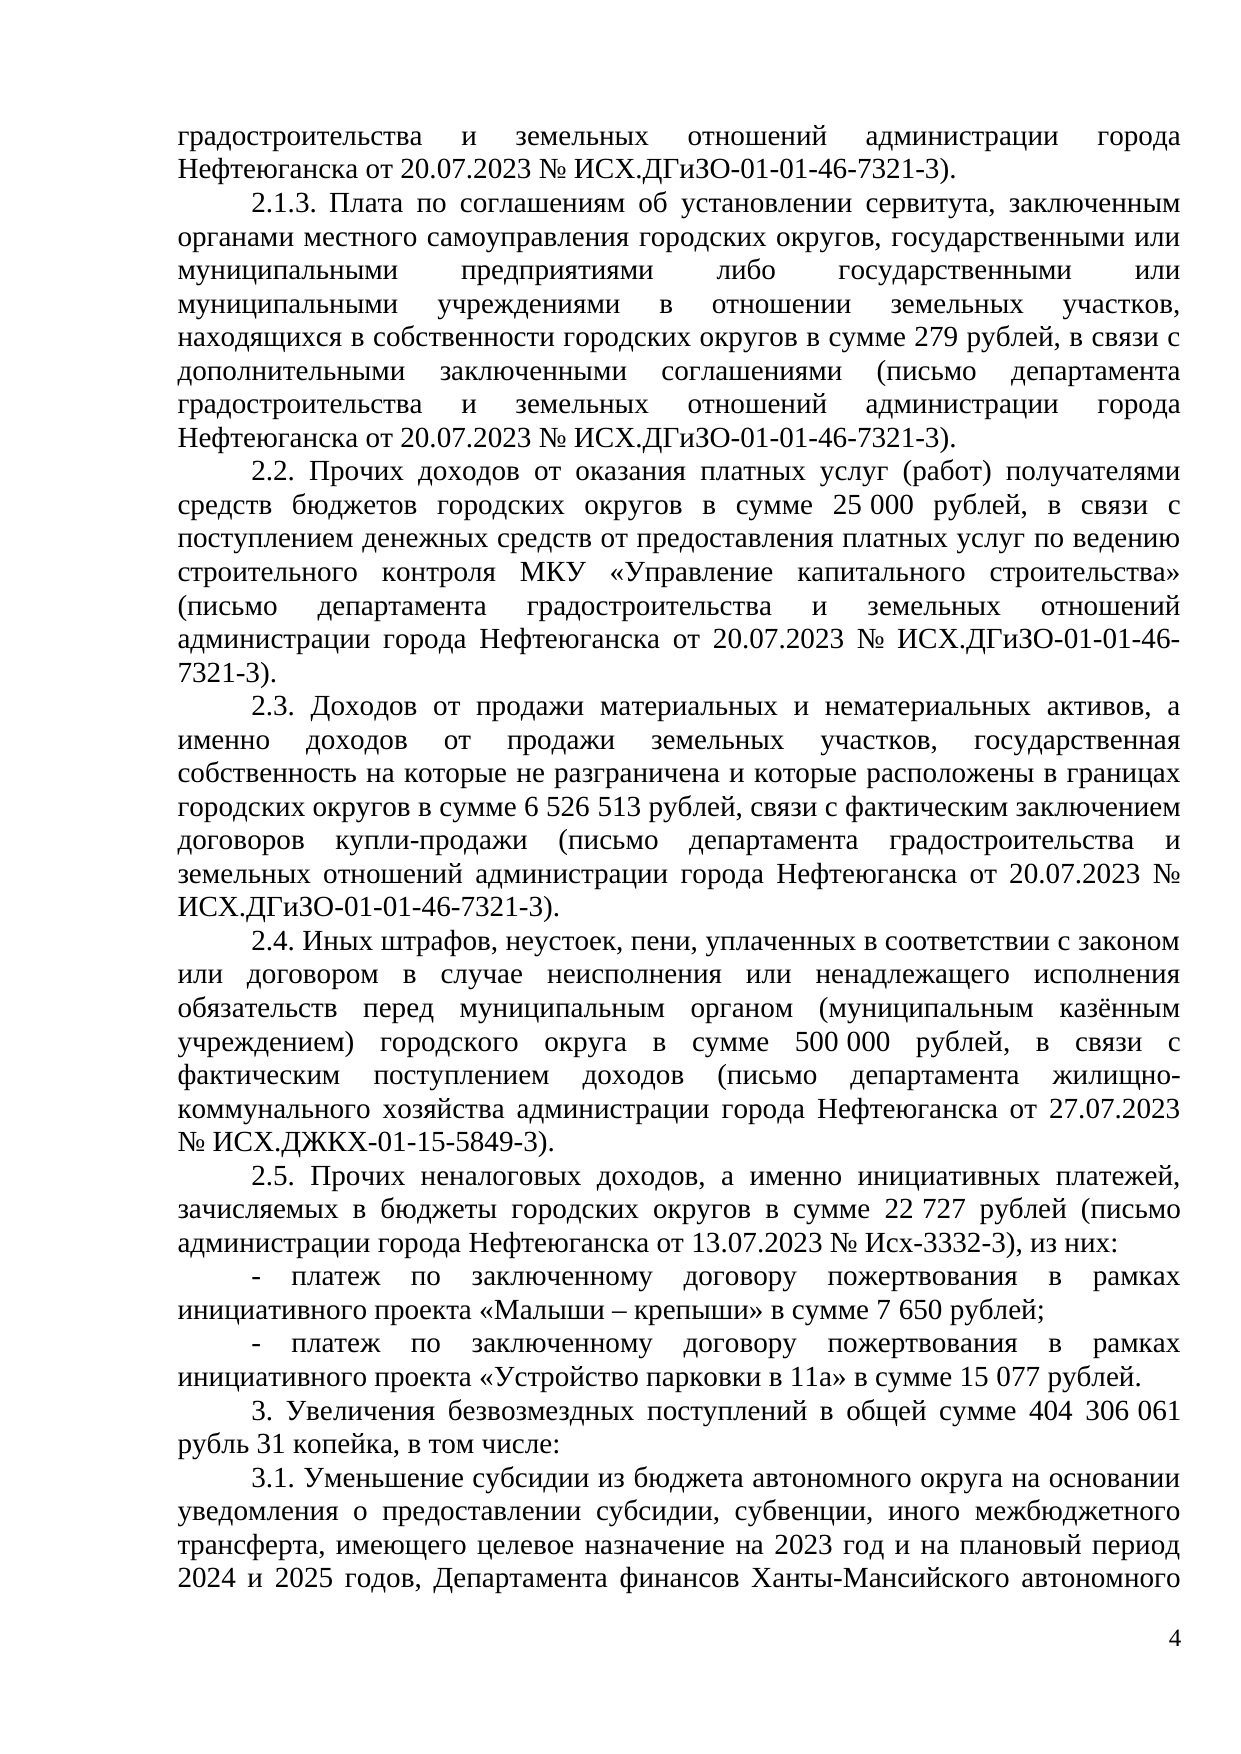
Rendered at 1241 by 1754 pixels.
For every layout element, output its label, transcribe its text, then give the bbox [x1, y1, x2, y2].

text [177, 1460, 1181, 1594]
text 3. Увеличения безвозмездных поступлений в общей сумме 404 306 061 рубль 31 копейка, в том числе: [177, 1393, 1181, 1460]
text 2.4. Иных штрафов, неустоек, пени, уплаченных в соответствии с законом или договором в случае неисполнения или ненадлежащего исполнения обязательств перед муниципальным органом (муниципальным казённым учреждением) городского округа в сумме 500 000 рублей, в связи с фактическим поступлением доходов (письмо департамента жилищно-коммунального хозяйства администрации города Нефтеюганска от 27.07.2023 № ИСХ.ДЖКХ-01-15-5849-3). [177, 923, 1181, 1158]
text 2.3. Доходов от продажи материальных и нематериальных активов, а именно доходов от продажи земельных участков, государственная собственность на которые не разграничена и которые расположены в границах городских округов в сумме 6 526 513 рублей, связи с фактическим заключением договоров купли-продажи (письмо департамента градостроительства и земельных отношений администрации города Нефтеюганска от 20.07.2023 № ИСХ.ДГиЗО-01-01-46-7321-3). [177, 688, 1181, 923]
text 2.2. Прочих доходов от оказания платных услуг (работ) получателями средств бюджетов городских округов в сумме 25 000 рублей, в связи с поступлением денежных средств от предоставления платных услуг по ведению строительного контроля МКУ «Управление капитального строительства» (письмо департамента градостроительства и земельных отношений администрации города Нефтеюганска от 20.07.2023 № ИСХ.ДГиЗО-01-01-46-7321-3). [177, 453, 1181, 688]
text - платеж по заключенному договору пожертвования в рамках инициативного проекта «Устройство парковки в 11а» в сумме 15 077 рублей. [177, 1326, 1181, 1393]
text 2.5. Прочих неналоговых доходов, а именно инициативных платежей, зачисляемых в бюджеты городских округов в сумме 22 727 рублей (письмо администрации города Нефтеюганска от 13.07.2023 № Исх-3332-3), из них: [177, 1158, 1181, 1258]
text - платеж по заключенному договору пожертвования в рамках инициативного проекта «Малыши – крепыши» в сумме 7 650 рублей; [177, 1258, 1181, 1326]
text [177, 118, 1181, 185]
text 2.1.3. Плата по соглашениям об установлении сервитута, заключенным органами местного самоуправления городских округов, государственными или муниципальными предприятиями либо государственными или муниципальными учреждениями в отношении земельных участков, находящихся в собственности городских округов в сумме 279 рублей, в связи с дополнительными заключенными соглашениями (письмо департамента градостроительства и земельных отношений администрации города Нефтеюганска от 20.07.2023 № ИСХ.ДГиЗО-01-01-46-7321-3). [177, 185, 1181, 453]
